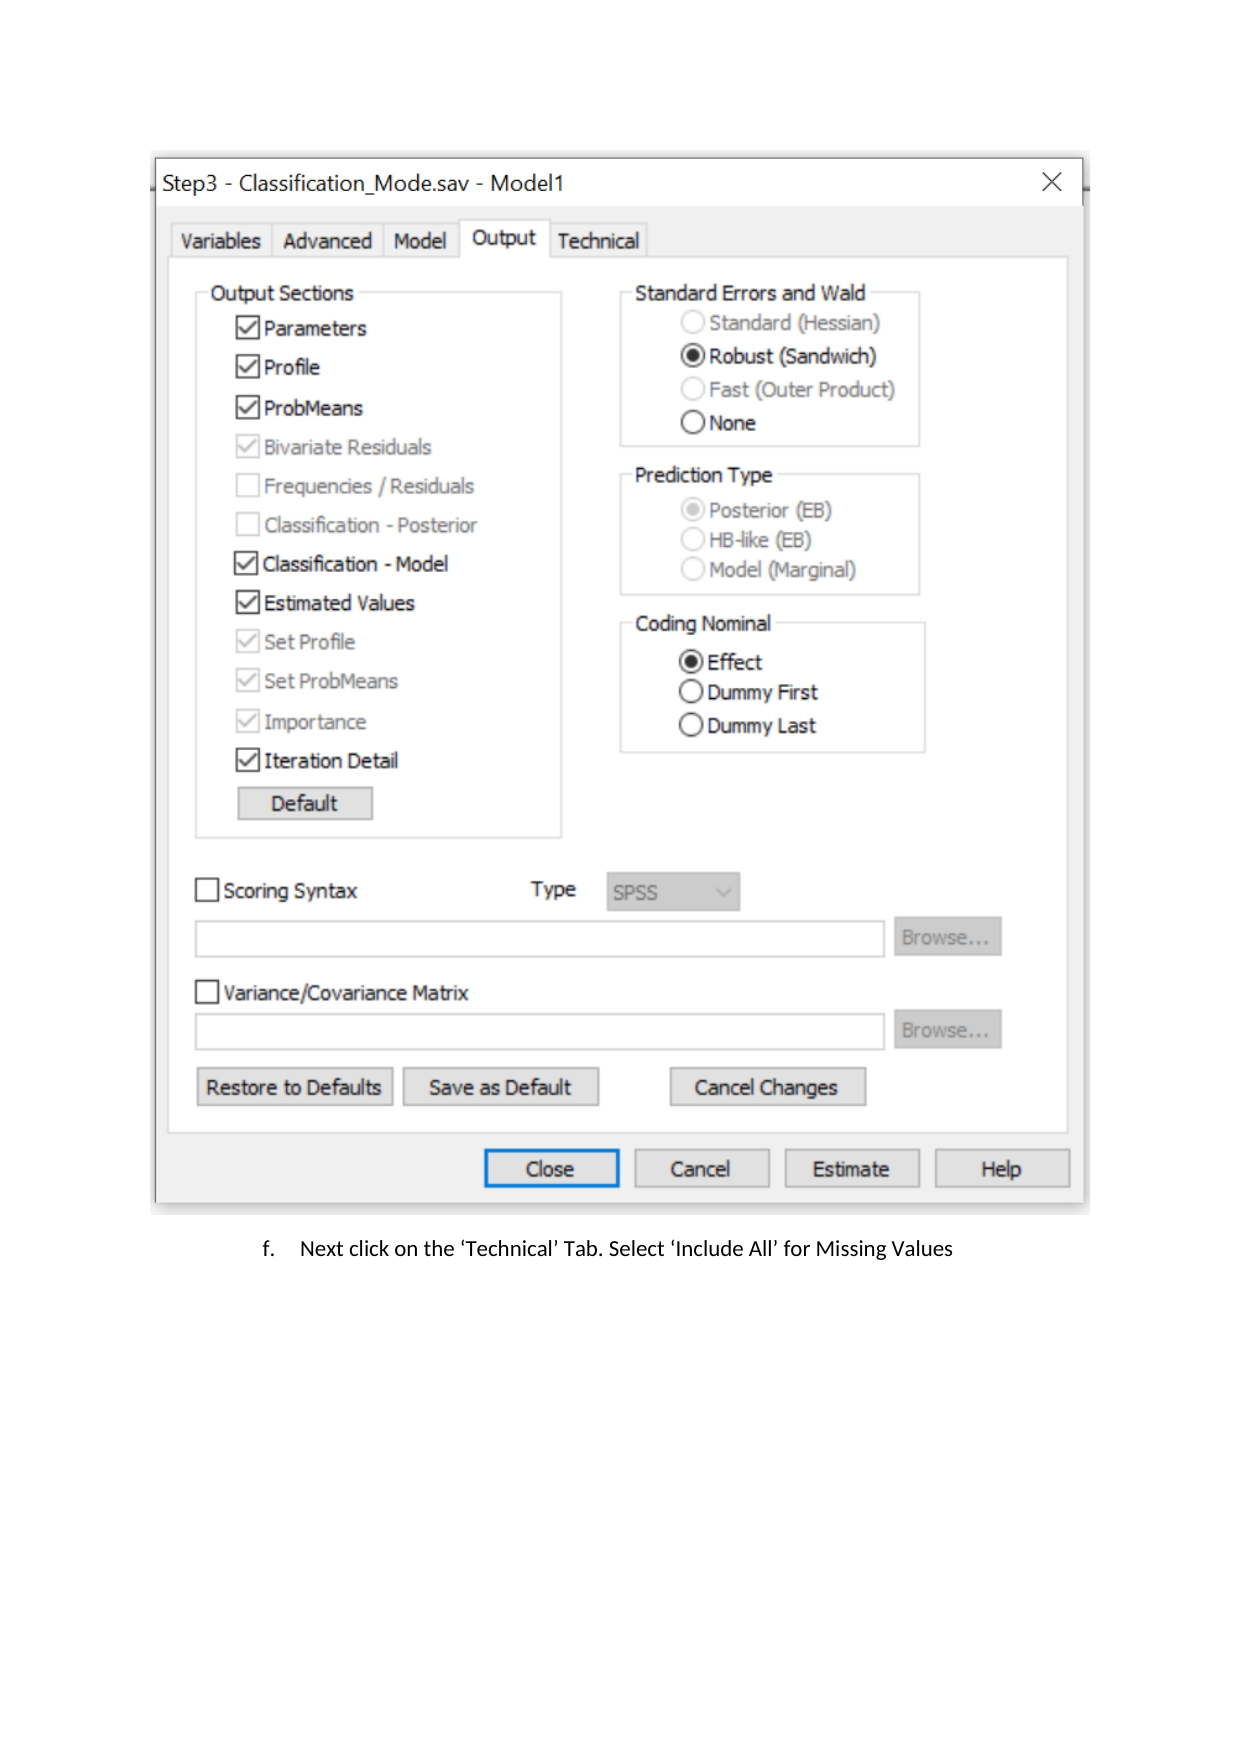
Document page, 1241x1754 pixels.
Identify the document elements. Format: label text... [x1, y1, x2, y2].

picture [150, 150, 1091, 1215]
list Next click on the ‘Technical’ Tab. Select ‘Include All’ for Missing Values [262, 1234, 1090, 1262]
